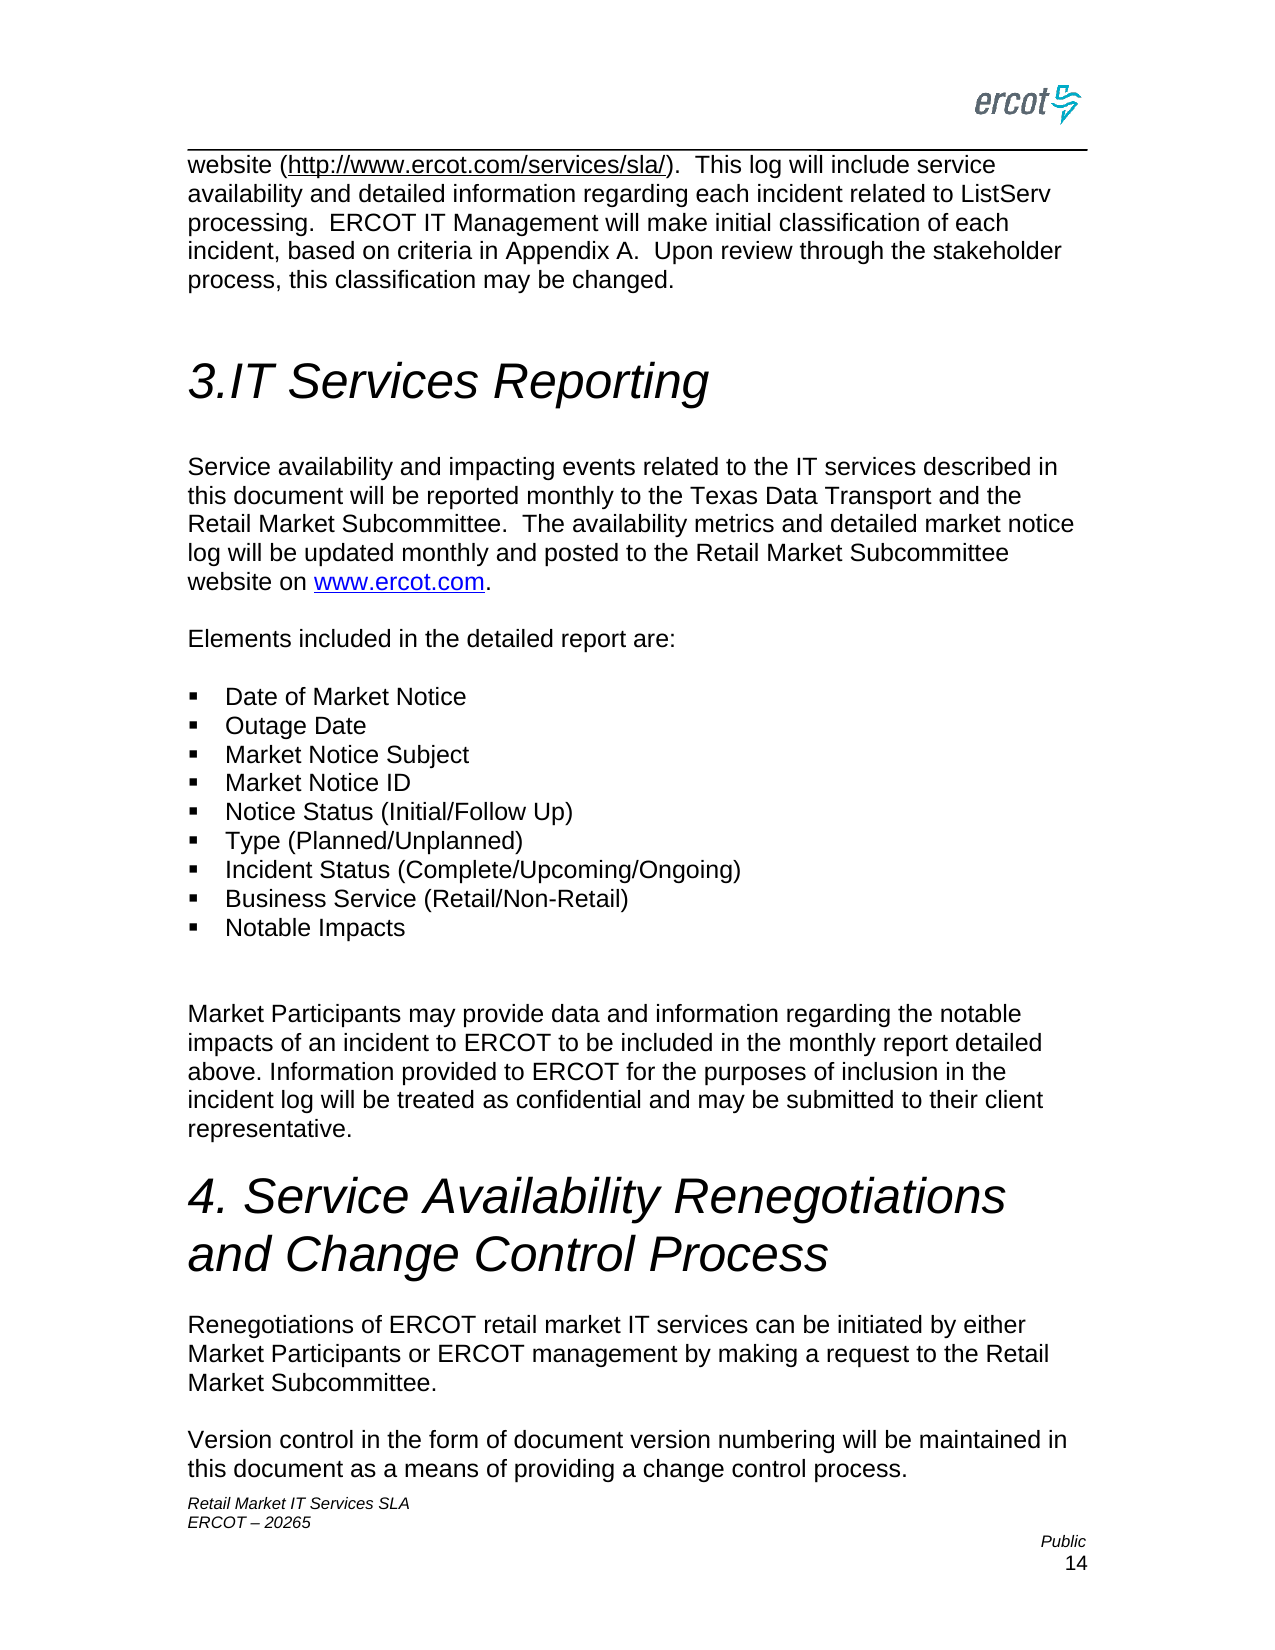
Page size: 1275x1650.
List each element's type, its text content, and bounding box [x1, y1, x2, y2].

list Notice Status (Initial/Follow Up) [187, 797, 1087, 826]
text Version control in the form of document version numbering will be maintained in this document as a means of providing a change control process. [187, 1426, 1087, 1483]
text 3.IT Services Reporting [187, 351, 1087, 409]
text Service availability and impacting events related to the IT services described in this document will be reported monthly to the Texas Data Transport and the Retail Market Subcommittee. The availability metrics and detailed market notice log will be updated monthly and posted to the Retail Market Subcommittee website on www.ercot.com. [187, 452, 1087, 596]
picture [968, 75, 1088, 135]
text Market Participants may provide data and information regarding the notable impacts of an incident to ERCOT to be included in the monthly report detailed above. Information provided to ERCOT for the purposes of inclusion in the incident log will be treated as confidential and may be submitted to their client representative. [187, 999, 1087, 1143]
list Outage Date [187, 711, 1087, 739]
list Incident Status (Complete/Upcoming/Ongoing) [187, 855, 1087, 884]
text Elements included in the detailed report are: [187, 624, 1087, 653]
list Date of Market Notice [187, 682, 1087, 711]
list Notable Impacts [187, 913, 1087, 942]
list Business Service (Retail/Non-Retail) [187, 884, 1087, 913]
text 4. Service Availability Renegotiations and Change Control Process [187, 1167, 1087, 1282]
list Type (Planned/Unplanned) [187, 826, 1087, 855]
list Market Notice Subject [187, 739, 1087, 768]
list Market Notice ID [187, 768, 1087, 797]
text Renegotiations of ERCOT retail market IT services can be initiated by either Market Participants or ERCOT management by making a request to the Retail Market Subcommittee. [187, 1311, 1087, 1397]
